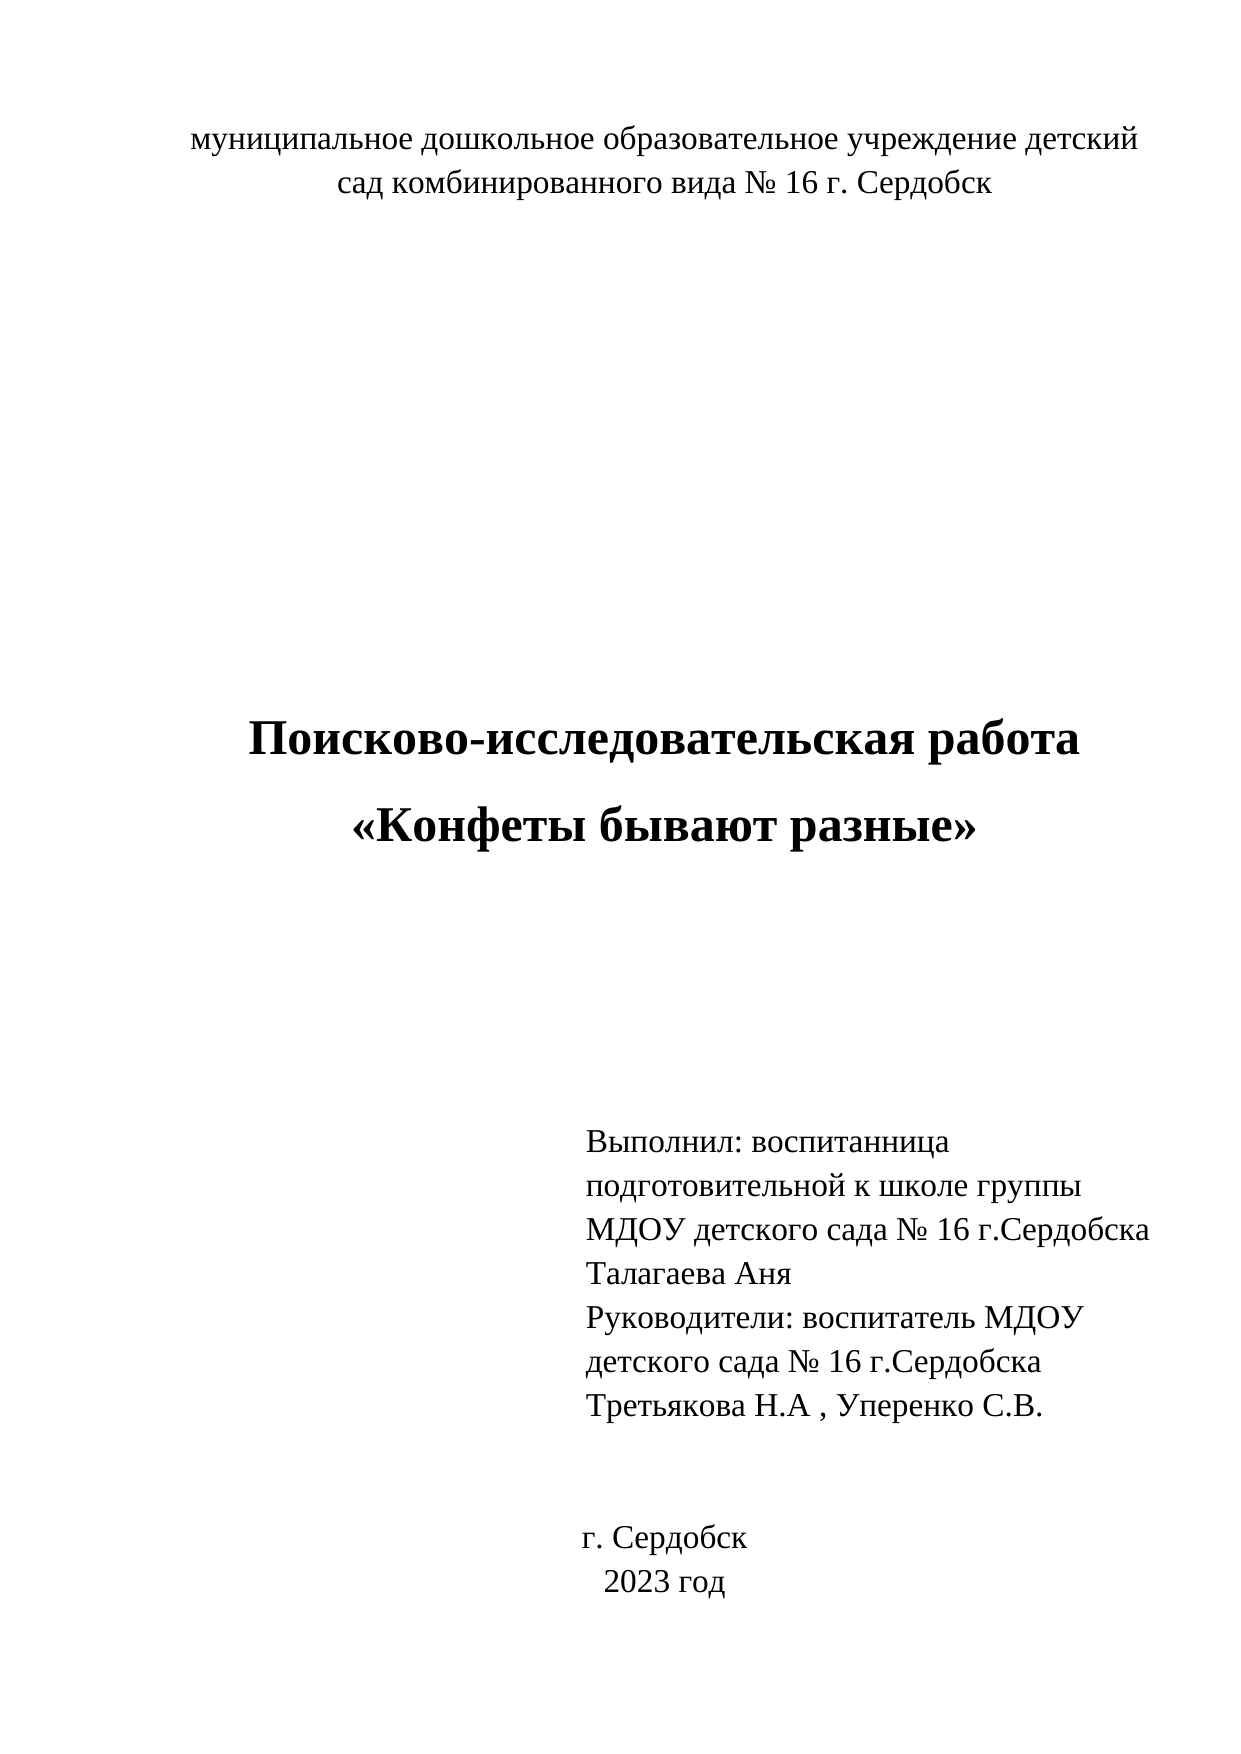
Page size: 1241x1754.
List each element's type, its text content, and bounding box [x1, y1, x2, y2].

text подготовительной к школе группы [177, 1165, 1152, 1203]
text детского сада № 16 г.Сердобска [177, 1341, 1152, 1380]
text Руководители: воспитатель МДОУ [177, 1297, 1152, 1336]
text Талагаева Аня [177, 1253, 1152, 1292]
text Выполнил: воспитанница [177, 1121, 1152, 1159]
text Третьякова Н.А , Уперенко С.В. [177, 1386, 1152, 1424]
text 2023 год [177, 1562, 1152, 1600]
text «Конфеты бывают разные» [177, 794, 1152, 852]
text муниципальное дошкольное образовательное учреждение детский сад комбинированного вида № 16 г. Сердобск [177, 118, 1152, 201]
text МДОУ детского сада № 16 г.Сердобска [177, 1209, 1152, 1248]
text Поисково-исследовательская работа [177, 708, 1152, 765]
text г. Сердобск [177, 1518, 1152, 1556]
